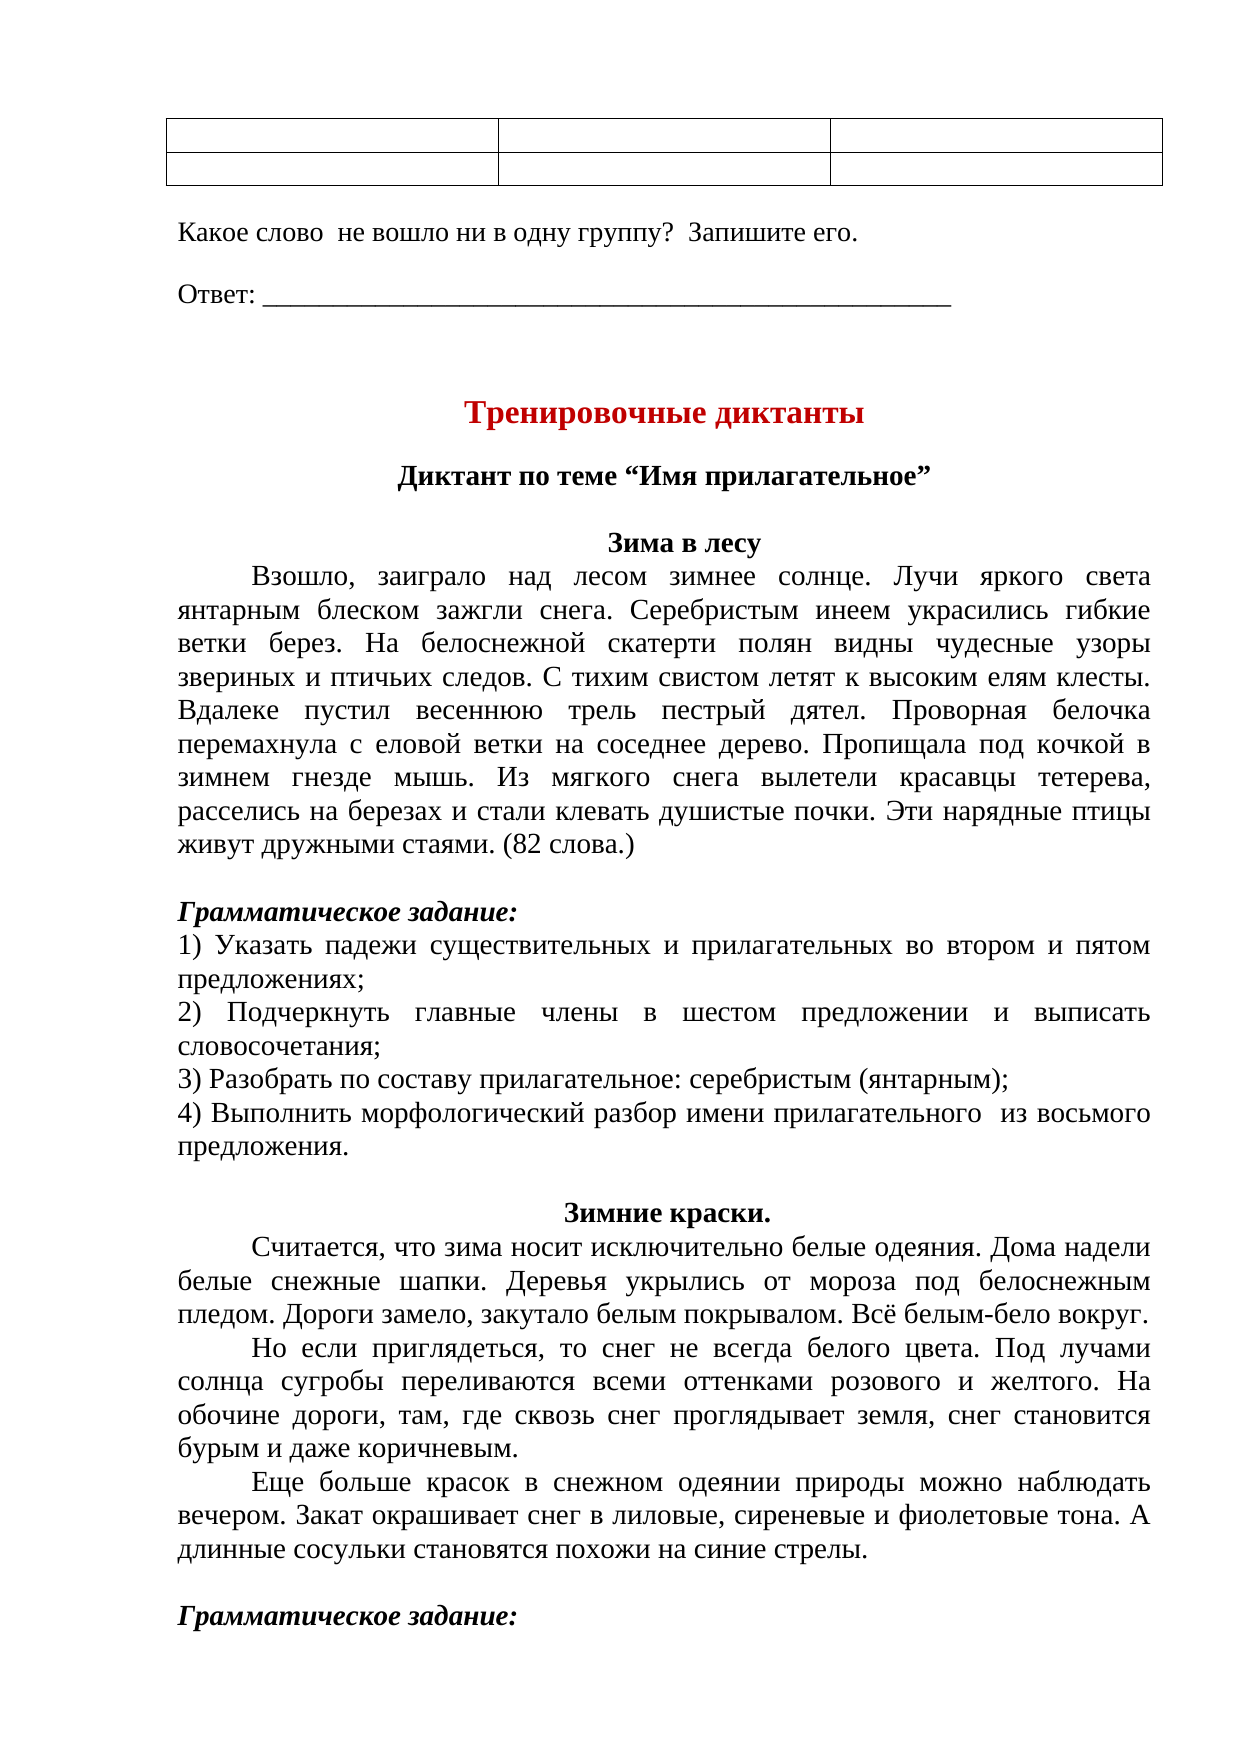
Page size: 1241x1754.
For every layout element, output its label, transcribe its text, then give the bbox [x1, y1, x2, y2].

table_cell [499, 153, 830, 185]
text 1) Указать падежи существительных и прилагательных во втором и пятом предложениях; [177, 927, 1152, 994]
text Какое слово не вошло ни в одну группу? Запишите его. [177, 215, 1152, 248]
table_cell [831, 153, 1162, 185]
text Зима в лесу [177, 525, 1152, 558]
table_cell [831, 119, 1162, 152]
text Грамматическое задание: [177, 1598, 1152, 1632]
text Взошло, заиграло над лесом зимнее солнце. Лучи яркого света янтарным блеском зажгли снега. Серебристым инеем украсились гибкие ветки берез. На белоснежной скатерти полян видны чудесные узоры звериных и птичьих следов. С тихим свистом летят к высоким елям клесты. Вдалеке пустил весеннюю трель пестрый дятел. Проворная белочка перемахнула с еловой ветки на соседнее дерево. Пропищала под кочкой в зимнем гнезде мышь. Из мягкого снега вылетели красавцы тетерева, расселись на березах и стали клевать душистые почки. Эти нарядные птицы живут дружными стаями. (82 слова.) [177, 558, 1152, 860]
text Тренировочные диктанты [177, 393, 1152, 431]
table_cell [167, 153, 498, 185]
text 2) Подчеркнуть главные члены в шестом предложении и выписать словосочетания; [177, 994, 1152, 1061]
text Ответ: _________________________________________________ [177, 277, 1152, 309]
table_cell [167, 119, 498, 152]
table_cell [499, 119, 830, 152]
text 3) Разобрать по составу прилагательное: серебристым (янтарным); [177, 1061, 1152, 1095]
text Грамматическое задание: [177, 894, 1152, 927]
text Еще больше красок в снежном одеянии природы можно наблюдать вечером. Закат окрашивает снег в лиловые, сиреневые и фиолетовые тона. А длинные сосульки становятся похожи на синие стрелы. [177, 1464, 1152, 1564]
text Зимние краски. [177, 1196, 1152, 1229]
text 4) Выполнить морфологический разбор имени прилагательного из восьмого предложения. [177, 1095, 1152, 1162]
text Диктант по теме “Имя прилагательное” [177, 458, 1152, 491]
text Но если приглядеться, то снег не всегда белого цвета. Под лучами солнца сугробы переливаются всеми оттенками розового и желтого. На обочине дороги, там, где сквозь снег проглядывает земля, снег становится бурым и даже коричневым. [177, 1330, 1152, 1464]
text Считается, что зима носит исключительно белые одеяния. Дома надели белые снежные шапки. Деревья укрылись от мороза под белоснежным пледом. Дороги замело, закутало белым покрывалом. Всё белым-бело вокруг. [177, 1229, 1152, 1330]
